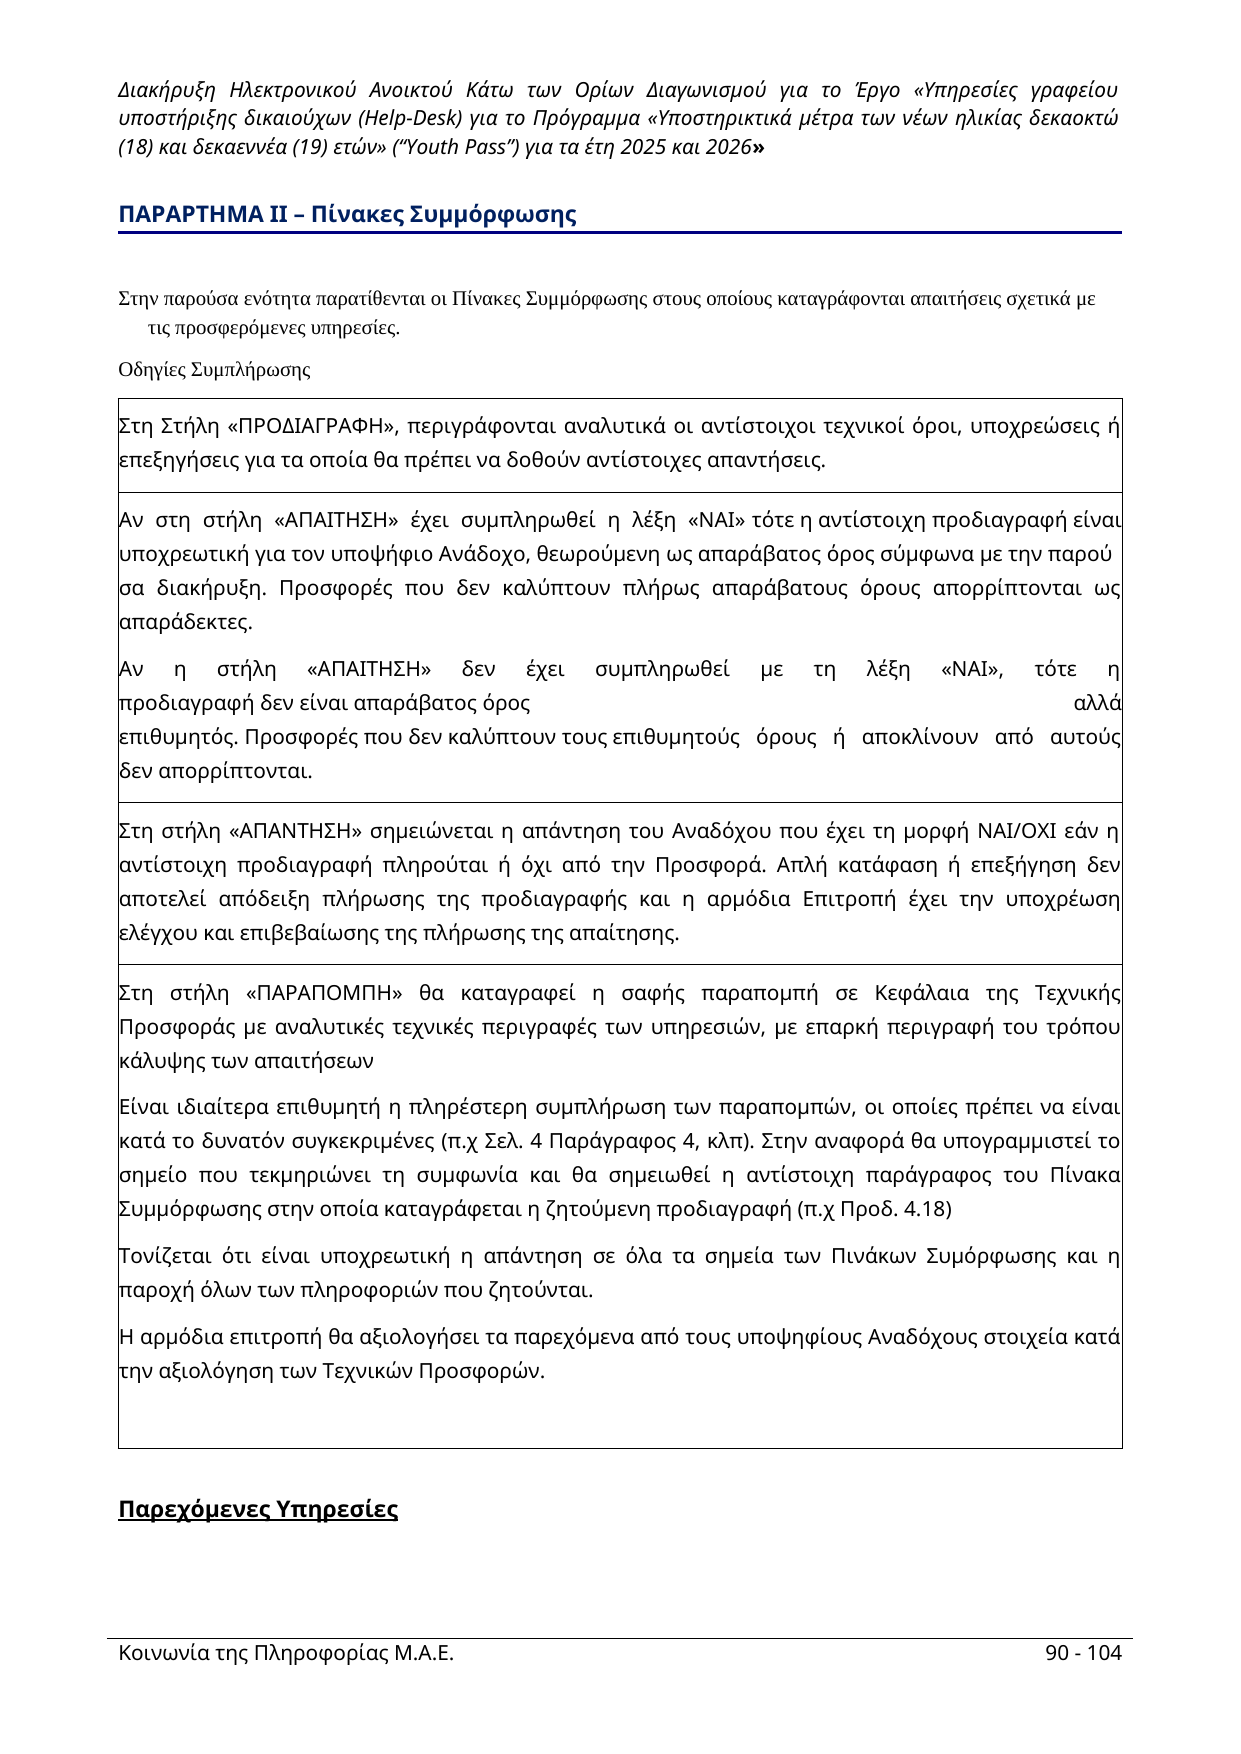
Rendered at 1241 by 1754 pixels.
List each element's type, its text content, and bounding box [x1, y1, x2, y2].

text Στην παρούσα ενότητα παρατίθενται οι Πίνακες Συμμόρφωσης στους οποίους καταγράφονται απαιτήσεις σχετικά με τις προσφερόμενες υπηρεσίες. [118, 286, 1122, 339]
text Οδηγίες Συμπλήρωσης [118, 357, 1122, 381]
subtitle ΠΑΡΑΡΤΗΜΑ ΙΙ – Πίνακες Συμμόρφωσης [118, 198, 1122, 231]
table_cell Στη στήλη «ΠΑΡΑΠΟΜΠΗ» θα καταγραφεί η σαφής παραπομπή σε Κεφάλαια της Τεχνικής Προσφοράς με αναλυτικές τεχνικές περιγραφές των υπηρεσιών, με επαρκή περιγραφή του τρόπου κάλυψης των απαιτήσεων Είναι ιδιαίτερα επιθυμητή η πληρέστερη συμπλήρωση των παραπομπών, οι οποίες πρέπει να είναι κατά το δυνατόν συγκεκριμένες (π.χ Σελ. 4 Παράγραφος 4, κλπ). Στην αναφορά θα υπογραμμιστεί το σημείο που τεκμηριώνει τη συμφωνία και θα σημειωθεί η αντίστοιχη παράγραφος του Πίνακα Συμμόρφωσης στην οποία καταγράφεται η ζητούμενη προδιαγραφή (π.χ Προδ. 4.18) Τονίζεται ότι είναι υποχρεωτική η απάντηση σε όλα τα σημεία των Πινάκων Συμόρφωσης και η παροχή όλων των πληροφοριών που ζητούνται. Η αρμόδια επιτροπή θα αξιολογήσει τα παρεχόμενα από τους υποψηφίους Αναδόχους στοιχεία κατά την αξιολόγηση των Τεχνικών Προσφορών. [119, 965, 1122, 1448]
table_cell Στη στήλη «ΑΠΑΝΤΗΣΗ» σημειώνεται η απάντηση του Αναδόχου που έχει τη μορφή ΝΑΙ/ΟΧΙ εάν η αντίστοιχη προδιαγραφή πληρούται ή όχι από την Προσφορά. Απλή κατάφαση ή επεξήγηση δεν αποτελεί απόδειξη πλήρωσης της προδιαγραφής και η αρμόδια Επιτροπή έχει την υποχρέωση ελέγχου και επιβεβαίωσης της πλήρωσης της απαίτησης. [119, 803, 1122, 964]
text Παρεχόμενες Υπηρεσίες [118, 1493, 1122, 1524]
table_cell Αν στη στήλη «ΑΠΑΙΤΗΣΗ» έχει συμπληρωθεί η λέξη «ΝΑΙ» τότε η αντίστοιχη προδιαγραφή είναι υποχρεωτική για τον υποψήφιο Ανάδοχο, θεωρούμενη ως απαράβατος όρος σύμφωνα με την παρούσα διακήρυξη. Προσφορές που δεν καλύπτουν πλήρως απαράβατους όρους απορρίπτονται ως απαράδεκτες. Αν η στήλη «ΑΠΑΙΤΗΣΗ» δεν έχει συμπληρωθεί με τη λέξη «ΝΑΙ», τότε η προδιαγραφή δεν είναι απαράβατος όρος αλλά επιθυμητός. Προσφορές που δεν καλύπτουν τους επιθυμητούς όρους ή αποκλίνουν από αυτούς δεν απορρίπτονται. [119, 493, 1122, 802]
table_header Στη Στήλη «ΠΡΟΔΙΑΓΡΑΦΗ», περιγράφονται αναλυτικά οι αντίστοιχοι τεχνικοί όροι, υποχρεώσεις ή επεξηγήσεις για τα οποία θα πρέπει να δοθούν αντίστοιχες απαντήσεις. [119, 399, 1122, 492]
